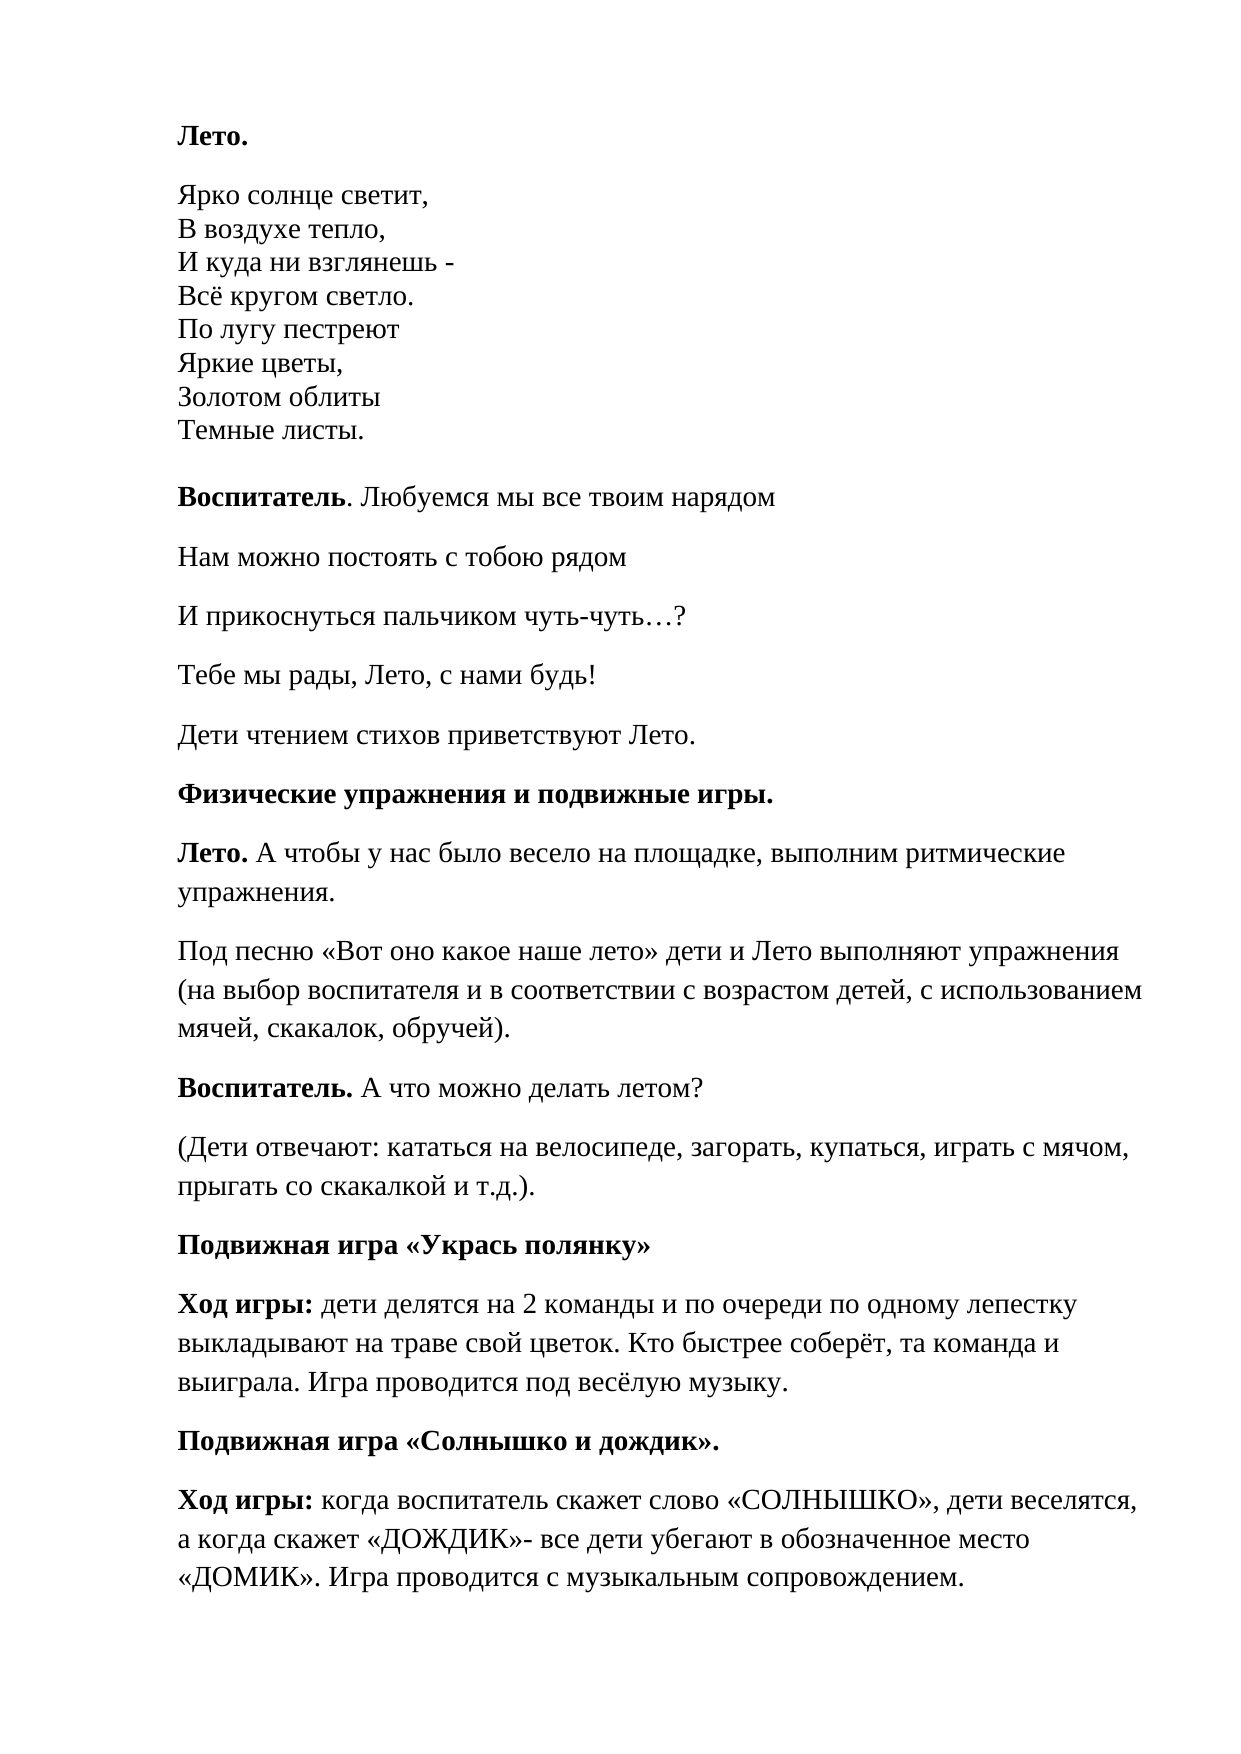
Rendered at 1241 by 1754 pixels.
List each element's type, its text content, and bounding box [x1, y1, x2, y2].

text Темные листы. [177, 412, 1152, 446]
text И прикоснуться пальчиком чуть-чуть…? [177, 598, 1152, 632]
text Нам можно постоять с тобою рядом [177, 539, 1152, 572]
text Подвижная игра «Укрась полянку» [177, 1227, 1152, 1261]
text Золотом облиты [177, 379, 1152, 412]
text Лето. [177, 118, 1152, 152]
text По лугу пестреют [177, 312, 1152, 345]
text Под песню «Вот оно какое наше лето» дети и Лето выполняют упражнения (на выбор воспитателя и в соответствии с возрастом детей, с использованием мячей, скакалок, обручей). [177, 933, 1152, 1044]
text (Дети отвечают: кататься на велосипеде, загорать, купаться, играть с мячом, прыгать со скакалкой и т.д.). [177, 1129, 1152, 1201]
text Подвижная игра «Солнышко и дождик». [177, 1423, 1152, 1457]
text Всё кругом светло. [177, 278, 1152, 312]
text И куда ни взглянешь - [177, 244, 1152, 278]
text Воспитатель. Любуемся мы все твоим нарядом [177, 479, 1152, 513]
text В воздухе тепло, [177, 211, 1152, 244]
text Воспитатель. А что можно делать летом? [177, 1070, 1152, 1103]
text Яркие цветы, [177, 345, 1152, 379]
text Ярко солнце светит, [177, 177, 1152, 211]
text Ход игры: дети делятся на 2 команды и по очереди по одному лепестку выкладывают на траве свой цветок. Кто быстрее соберёт, та команда и выиграла. Игра проводится под весёлую музыку. [177, 1287, 1152, 1397]
text Дети чтением стихов приветствуют Лето. [177, 717, 1152, 750]
text Тебе мы рады, Лето, с нами будь! [177, 657, 1152, 691]
text Физические упражнения и подвижные игры. [177, 776, 1152, 810]
text Лето. А чтобы у нас было весело на площадке, выполним ритмические упражнения. [177, 836, 1152, 908]
text Ход игры: когда воспитатель скажет слово «СОЛНЫШКО», дети веселятся, а когда скажет «ДОЖДИК»- все дети убегают в обозначенное место «ДОМИК». Игра проводится с музыкальным сопровождением. [177, 1482, 1152, 1593]
